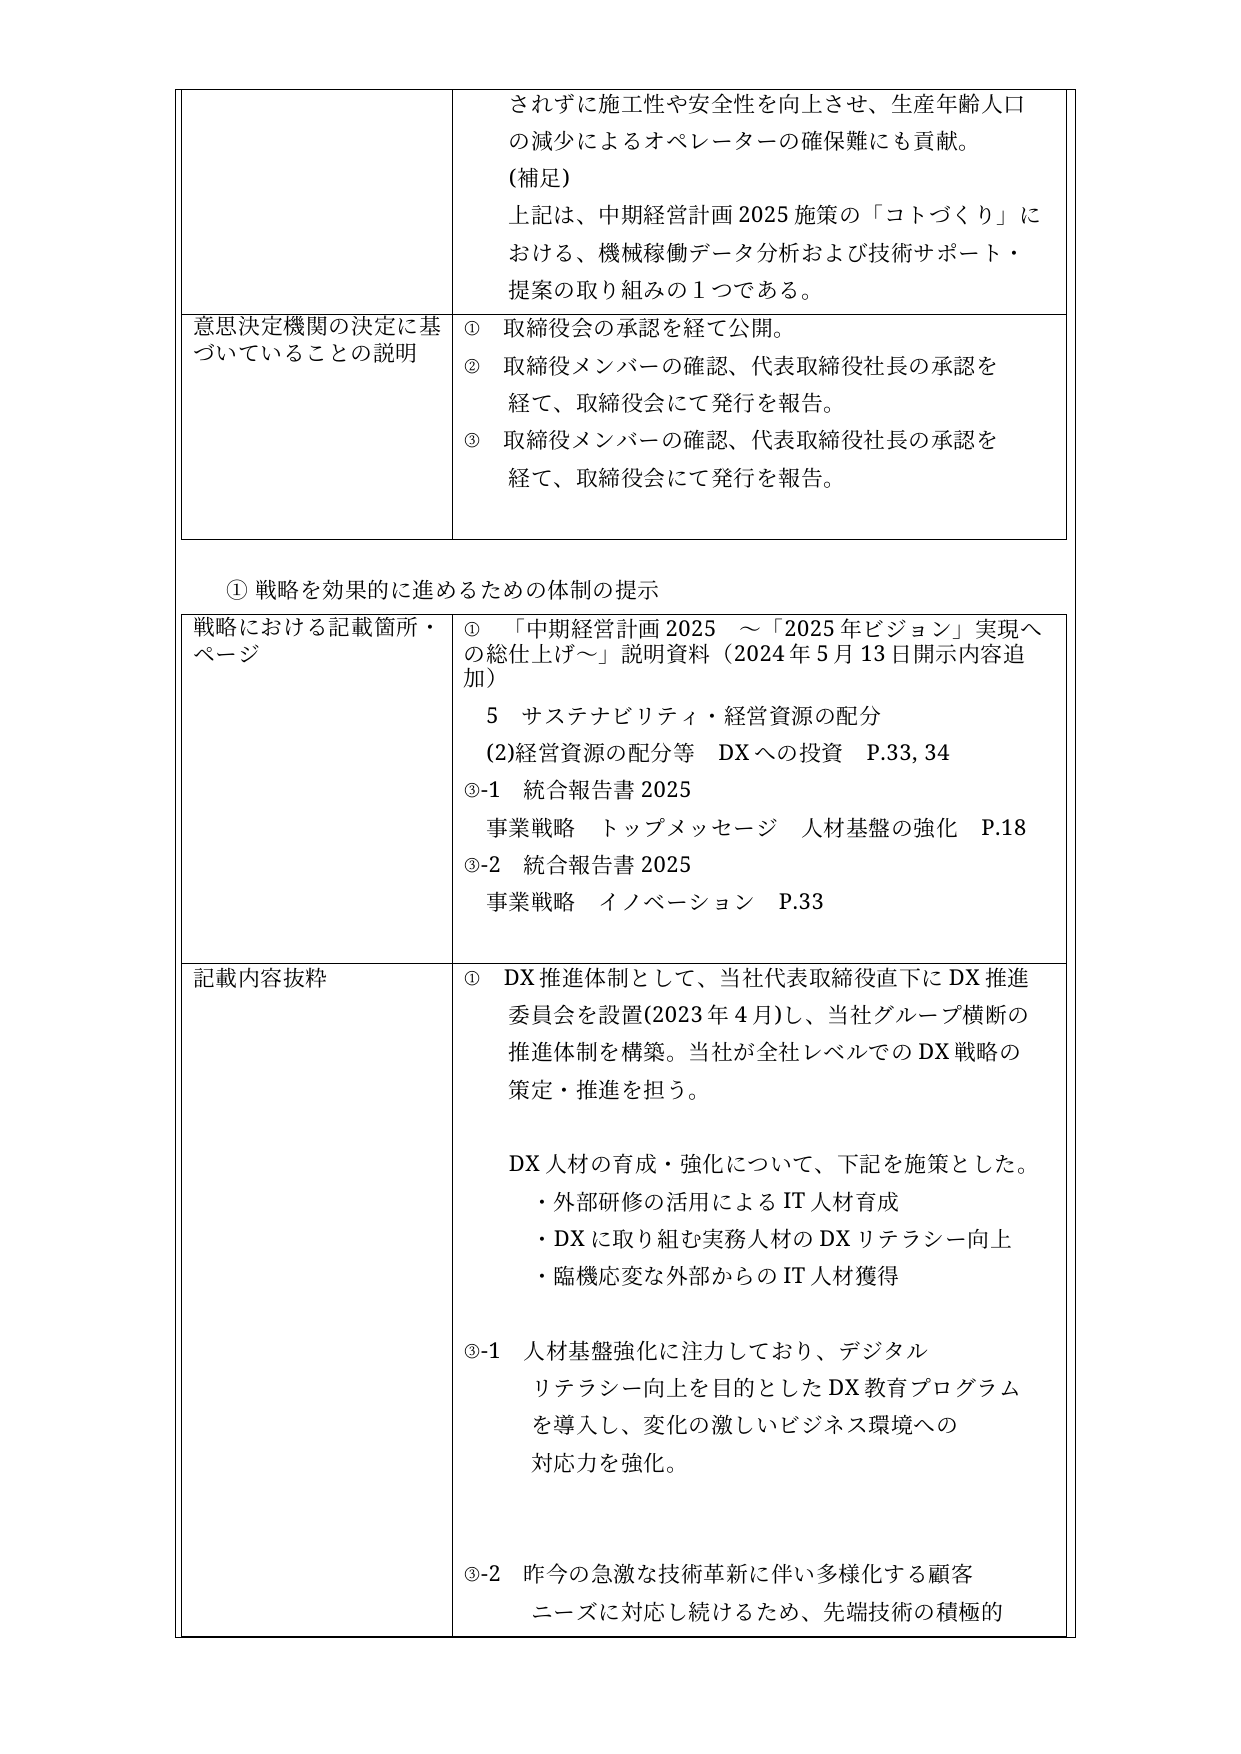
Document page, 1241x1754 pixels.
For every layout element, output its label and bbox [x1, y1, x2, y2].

table_cell [176, 90, 1075, 1637]
